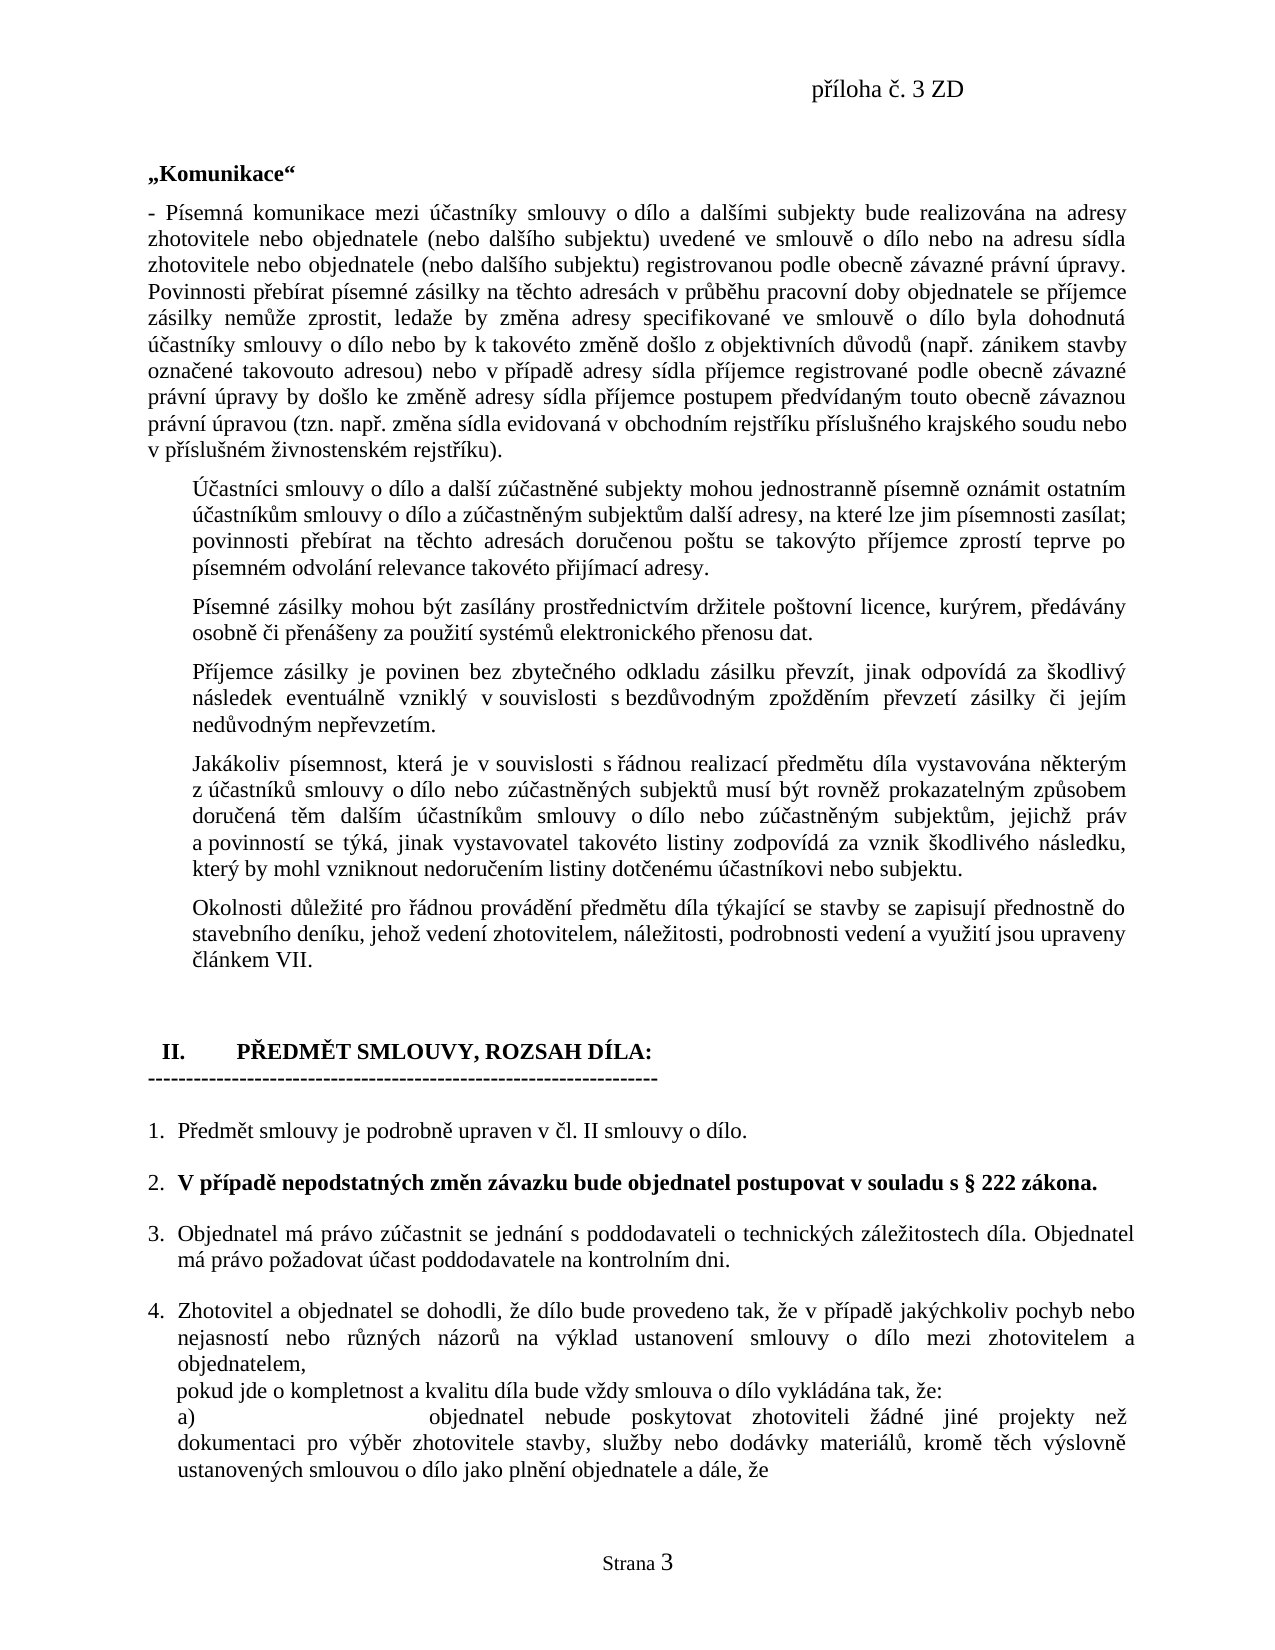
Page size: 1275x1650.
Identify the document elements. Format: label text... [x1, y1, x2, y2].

text Jakákoliv písemnost, která je v souvislosti s řádnou realizací předmětu díla vystavována některým z účastníků smlouvy o dílo nebo zúčastněných subjektů musí být rovněž prokazatelným způsobem doručená těm dalším účastníkům smlouvy o dílo nebo zúčastněným subjektům, jejichž práv a povinností se týká, jinak vystavovatel takovéto listiny zodpovídá za vznik škodlivého následku, který by mohl vzniknout nedoručením listiny dotčenému účastníkovi nebo subjektu. [192, 749, 1127, 881]
list V případě nepodstatných změn závazku bude objednatel postupovat v souladu s § 222 zákona. [148, 1168, 1127, 1195]
text „Komunikace“ [148, 160, 1127, 186]
text - Písemná komunikace mezi účastníky smlouvy o dílo a dalšími subjekty bude realizována na adresy zhotovitele nebo objednatele (nebo dalšího subjektu) uvedené ve smlouvě o dílo nebo na adresu sídla zhotovitele nebo objednatele (nebo dalšího subjektu) registrovanou podle obecně závazné právní úpravy. Povinnosti přebírat písemné zásilky na těchto adresách v průběhu pracovní doby objednatele se příjemce zásilky nemůže zprostit, ledaže by změna adresy specifikované ve smlouvě o dílo byla dohodnutá účastníky smlouvy o dílo nebo by k takovéto změně došlo z objektivních důvodů (např. zánikem stavby označené takovouto adresou) nebo v případě adresy sídla příjemce registrované podle obecně závazné právní úpravy by došlo ke změně adresy sídla příjemce postupem předvídaným touto obecně závaznou právní úpravou (tzn. např. změna sídla evidovaná v obchodním rejstříku příslušného krajského soudu nebo v příslušném živnostenském rejstříku). [148, 199, 1127, 462]
list Objednatel má právo zúčastnit se jednání s poddodavateli o technických záležitostech díla. Objednatel má právo požadovat účast poddodavatele na kontrolním dni. [148, 1220, 1137, 1273]
text pokud jde o kompletnost a kvalitu díla bude vždy smlouva o dílo vykládána tak, že: [148, 1377, 1137, 1403]
text Příjemce zásilky je povinen bez zbytečného odkladu zásilku převzít, jinak odpovídá za škodlivý následek eventuálně vzniklý v souvislosti s bezdůvodným zpožděním převzetí zásilky či jejím nedůvodným nepřevzetím. [192, 658, 1127, 737]
text Okolnosti důležité pro řádnou provádění předmětu díla týkající se stavby se zapisují přednostně do stavebního deníku, jehož vedení zhotovitelem, náležitosti, podrobnosti vedení a využití jsou upraveny článkem VII. [192, 894, 1127, 973]
list objednatel nebude poskytovat zhotoviteli žádné jiné projekty než dokumentaci pro výběr zhotovitele stavby, služby nebo dodávky materiálů, kromě těch výslovně ustanovených smlouvou o dílo jako plnění objednatele a dále, že [177, 1403, 1127, 1482]
list Zhotovitel a objednatel se dohodli, že dílo bude provedeno tak, že v případě jakýchkoliv pochyb nebo nejasností nebo různých názorů na výklad ustanovení smlouvy o dílo mezi zhotovitelem a objednatelem, [148, 1298, 1137, 1377]
list Předmět smlouvy je podrobně upraven v čl. II smlouvy o dílo. [148, 1117, 1127, 1143]
list PŘEDMĚT SMLOUVY, ROZSAH DÍLA: [185, 1038, 1137, 1064]
text ------------------------------------------------------------------- [148, 1064, 1127, 1091]
text Písemné zásilky mohou být zasílány prostřednictvím držitele poštovní licence, kurýrem, předávány osobně či přenášeny za použití systémů elektronického přenosu dat. [192, 593, 1127, 646]
text Účastníci smlouvy o dílo a další zúčastněné subjekty mohou jednostranně písemně oznámit ostatním účastníkům smlouvy o dílo a zúčastněným subjektům další adresy, na které lze jim písemnosti zasílat; povinnosti přebírat na těchto adresách doručenou poštu se takovýto příjemce zprostí teprve po písemném odvolání relevance takovéto přijímací adresy. [192, 475, 1127, 580]
